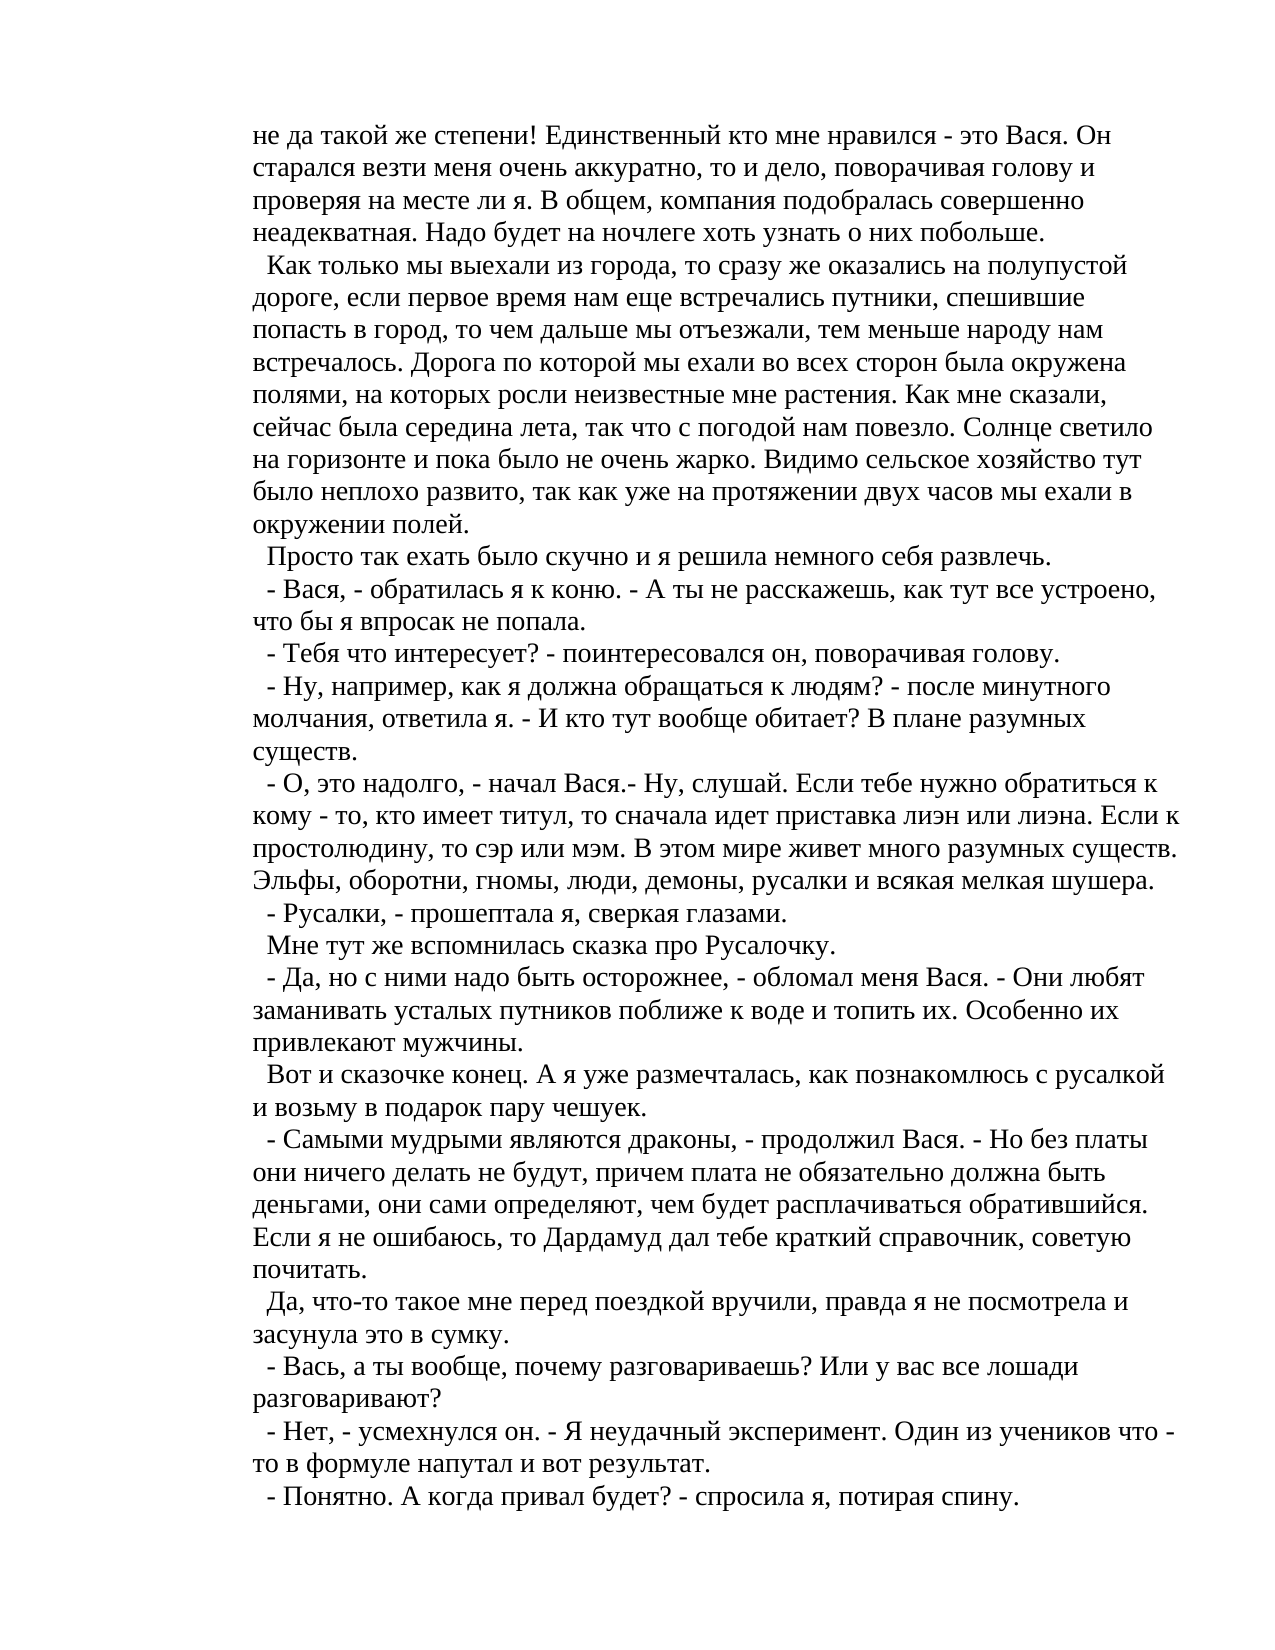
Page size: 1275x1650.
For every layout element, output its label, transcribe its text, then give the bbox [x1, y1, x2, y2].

text - Русалки, - прошептала я, сверкая глазами. [252, 896, 1186, 928]
text - Нет, - усмехнулся он. - Я неудачный эксперимент. Один из учеников что - то в формуле напутал и вот результат. [252, 1414, 1186, 1479]
text Вот и сказочке конец. А я уже размечталась, как познакомлюсь с русалкой и возьму в подарок пару чешуек. [252, 1058, 1186, 1122]
text - Да, но с ними надо быть осторожнее, - обломал меня Вася. - Они любят заманивать усталых путников поближе к воде и топить их. Особенно их привлекают мужчины. [252, 960, 1186, 1058]
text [252, 118, 1186, 248]
text - Вася, - обратилась я к коню. - А ты не расскажешь, как тут все устроено, что бы я впросак не попала. [252, 572, 1186, 636]
text Как только мы выехали из города, то сразу же оказались на полупустой дороге, если первое время нам еще встречались путники, спешившие попасть в город, то чем дальше мы отъезжали, тем меньше народу нам встречалось. Дорога по которой мы ехали во всех сторон была окружена полями, на которых росли неизвестные мне растения. Как мне сказали, сейчас была середина лета, так что с погодой нам повезло. Солнце светило на горизонте и пока было не очень жарко. Видимо сельское хозяйство тут было неплохо развито, так как уже на протяжении двух часов мы ехали в окружении полей. [252, 248, 1186, 539]
text - Самыми мудрыми являются драконы, - продолжил Вася. - Но без платы они ничего делать не будут, причем плата не обязательно должна быть деньгами, они сами определяют, чем будет расплачиваться обратившийся. Если я не ошибаюсь, то Дардамуд дал тебе краткий справочник, советую почитать. [252, 1122, 1186, 1284]
text - Ну, например, как я должна обращаться к людям? - после минутного молчания, ответила я. - И кто тут вообще обитает? В плане разумных существ. [252, 669, 1186, 766]
text Да, что-то такое мне перед поездкой вручили, правда я не посмотрела и засунула это в сумку. [252, 1284, 1186, 1349]
text - Тебя что интересует? - поинтересовался он, поворачивая голову. [252, 636, 1186, 669]
text - Вась, а ты вообще, почему разговариваешь? Или у вас все лошади разговаривают? [252, 1349, 1186, 1414]
text Мне тут же вспомнилась сказка про Русалочку. [252, 928, 1186, 960]
text - О, это надолго, - начал Вася.- Ну, слушай. Если тебе нужно обратиться к кому - то, кто имеет титул, то сначала идет приставка лиэн или лиэна. Если к простолюдину, то сэр или мэм. В этом мире живет много разумных существ. Эльфы, оборотни, гномы, люди, демоны, русалки и всякая мелкая шушера. [252, 766, 1186, 896]
text Просто так ехать было скучно и я решила немного себя развлечь. [252, 539, 1186, 572]
text - Понятно. А когда привал будет? - спросила я, потирая спину. [252, 1479, 1186, 1511]
